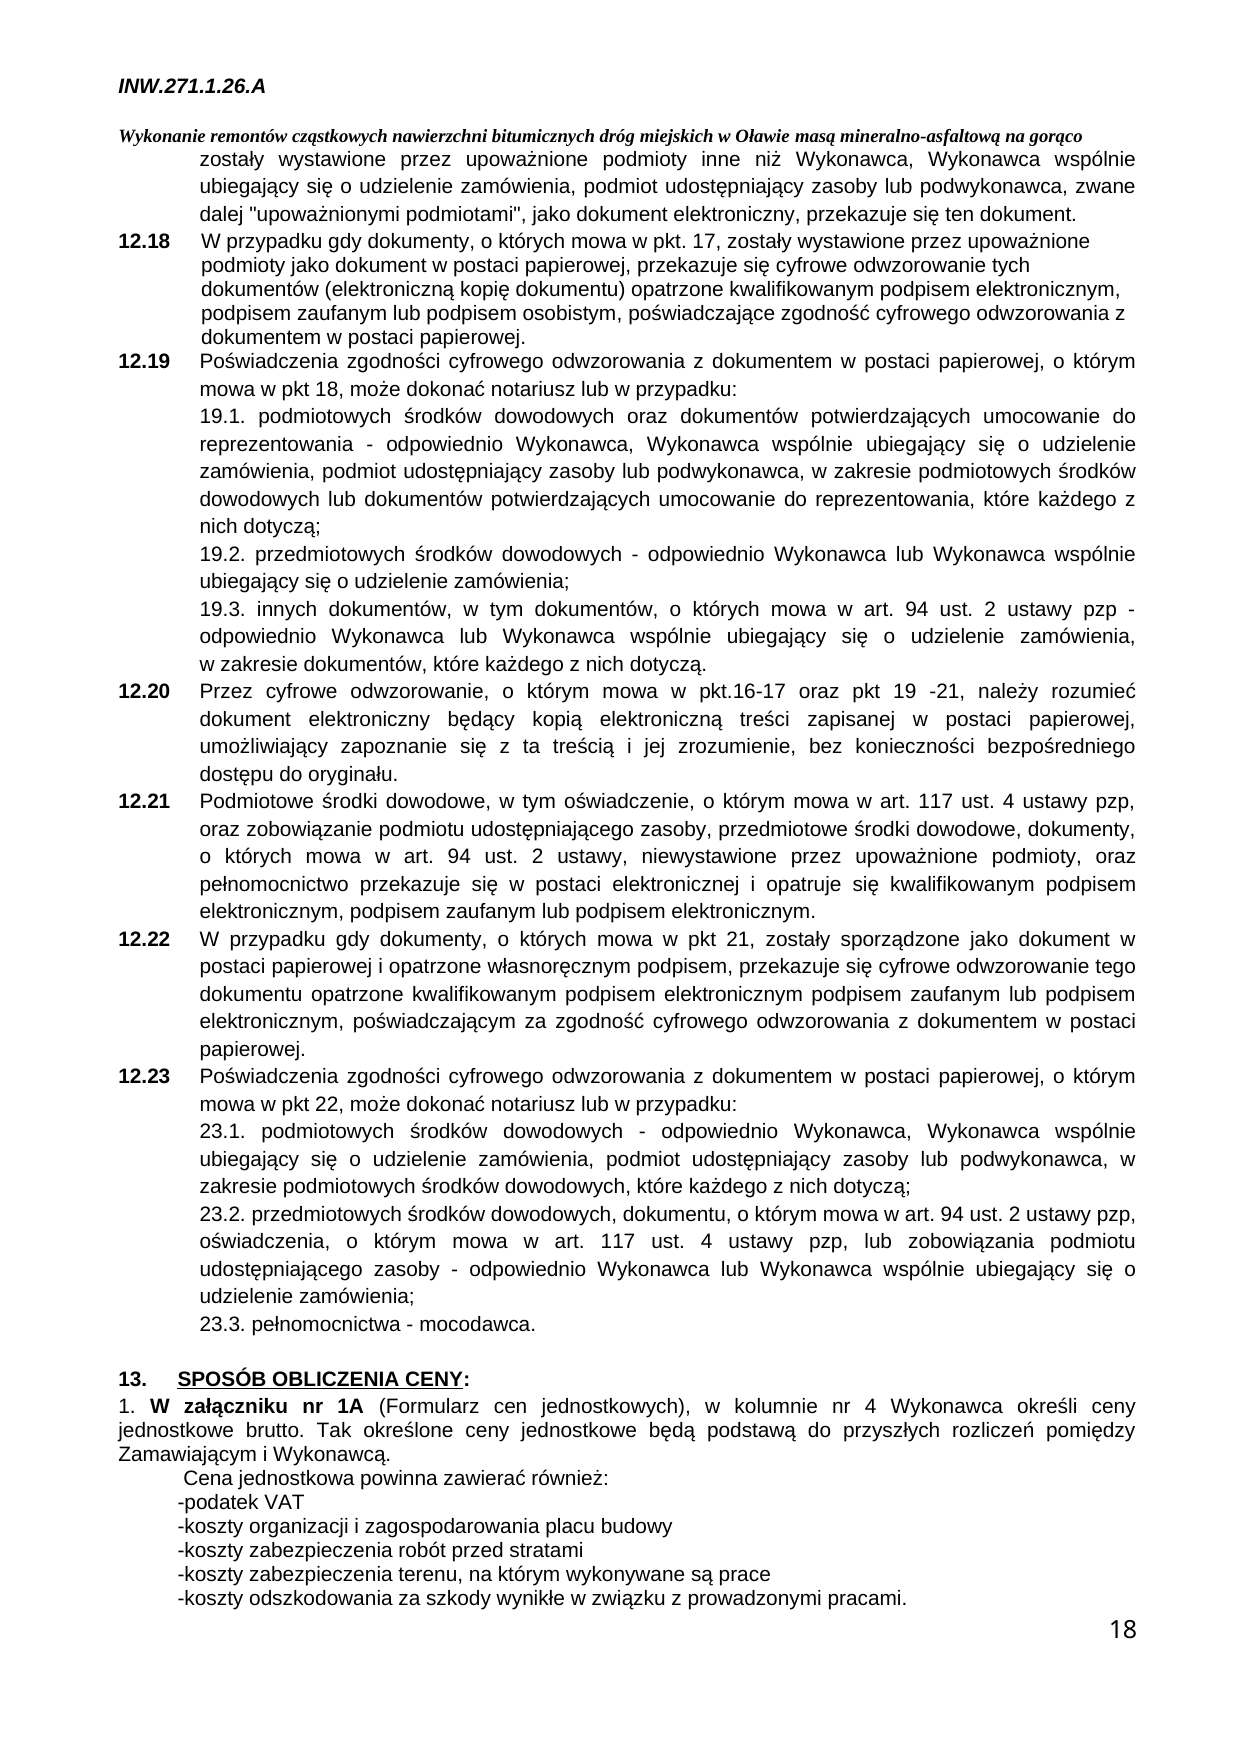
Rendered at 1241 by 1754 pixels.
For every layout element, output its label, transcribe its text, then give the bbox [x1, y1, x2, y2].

text -podatek VAT [177, 1490, 1137, 1514]
text -koszty odszkodowania za szkody wynikłe w związku z prowadzonymi pracami. [177, 1586, 1137, 1610]
list 19.3. innych dokumentów, w tym dokumentów, o których mowa w art. 94 ust. 2 ustawy pzp - odpowiednio Wykonawca lub Wykonawca wspólnie ubiegający się o udzielenie zamówienia, w zakresie dokumentów, które każdego z nich dotyczą. [199, 597, 1137, 676]
list 23.1. podmiotowych środków dowodowych - odpowiednio Wykonawca, Wykonawca wspólnie ubiegający się o udzielenie zamówienia, podmiot udostępniający zasoby lub podwykonawca, w zakresie podmiotowych środków dowodowych, które każdego z nich dotyczą; [199, 1119, 1137, 1198]
text 1. W załączniku nr 1A (Formularz cen jednostkowych), w kolumnie nr 4 Wykonawca określi ceny jednostkowe brutto. Tak określone ceny jednostkowe będą podstawą do przyszłych rozliczeń pomiędzy Zamawiającym i Wykonawcą. [118, 1394, 1137, 1466]
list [118, 147, 1137, 226]
list 19.1. podmiotowych środków dowodowych oraz dokumentów potwierdzających umocowanie do reprezentowania - odpowiednio Wykonawca, Wykonawca wspólnie ubiegający się o udzielenie zamówienia, podmiot udostępniający zasoby lub podwykonawca, w zakresie podmiotowych środków dowodowych lub dokumentów potwierdzających umocowanie do reprezentowania, które każdego z nich dotyczą; [199, 404, 1137, 538]
text -koszty organizacji i zagospodarowania placu budowy [177, 1514, 1137, 1538]
list Poświadczenia zgodności cyfrowego odwzorowania z dokumentem w postaci papierowej, o którym mowa w pkt 18, może dokonać notariusz lub w przypadku: [118, 349, 1137, 401]
list 23.3. pełnomocnictwa - mocodawca. [199, 1312, 1137, 1336]
list 19.2. przedmiotowych środków dowodowych - odpowiednio Wykonawca lub Wykonawca wspólnie ubiegający się o udzielenie zamówienia; [199, 542, 1137, 593]
list W przypadku gdy dokumenty, o których mowa w pkt. 17, zostały wystawione przez upoważnione podmioty jako dokument w postaci papierowej, przekazuje się cyfrowe odwzorowanie tych dokumentów (elektroniczną kopię dokumentu) opatrzone kwalifikowanym podpisem elektronicznym, podpisem zaufanym lub podpisem osobistym, poświadczające zgodność cyfrowego odwzorowania z dokumentem w postaci papierowej. [118, 229, 1137, 349]
text -koszty zabezpieczenia terenu, na którym wykonywane są prace [177, 1562, 1137, 1586]
list Poświadczenia zgodności cyfrowego odwzorowania z dokumentem w postaci papierowej, o którym mowa w pkt 22, może dokonać notariusz lub w przypadku: [118, 1064, 1137, 1116]
list SPOSÓB OBLICZENIA CENY: [118, 1367, 1137, 1391]
list Podmiotowe środki dowodowe, w tym oświadczenie, o którym mowa w art. 117 ust. 4 ustawy pzp, oraz zobowiązanie podmiotu udostępniającego zasoby, przedmiotowe środki dowodowe, dokumenty, o których mowa w art. 94 ust. 2 ustawy, niewystawione przez upoważnione podmioty, oraz pełnomocnictwo przekazuje się w postaci elektronicznej i opatruje się kwalifikowanym podpisem elektronicznym, podpisem zaufanym lub podpisem elektronicznym. [118, 789, 1137, 923]
list 23.2. przedmiotowych środków dowodowych, dokumentu, o którym mowa w art. 94 ust. 2 ustawy pzp, oświadczenia, o którym mowa w art. 117 ust. 4 ustawy pzp, lub zobowiązania podmiotu udostępniającego zasoby - odpowiednio Wykonawca lub Wykonawca wspólnie ubiegający się o udzielenie zamówienia; [199, 1202, 1137, 1308]
list W przypadku gdy dokumenty, o których mowa w pkt 21, zostały sporządzone jako dokument w postaci papierowej i opatrzone własnoręcznym podpisem, przekazuje się cyfrowe odwzorowanie tego dokumentu opatrzone kwalifikowanym podpisem elektronicznym podpisem zaufanym lub podpisem elektronicznym, poświadczającym za zgodność cyfrowego odwzorowania z dokumentem w postaci papierowej. [118, 927, 1137, 1061]
text -koszty zabezpieczenia robót przed stratami [177, 1538, 1137, 1562]
list Przez cyfrowe odwzorowanie, o którym mowa w pkt.16-17 oraz pkt 19 -21, należy rozumieć dokument elektroniczny będący kopią elektroniczną treści zapisanej w postaci papierowej, umożliwiający zapoznanie się z ta treścią i jej zrozumienie, bez konieczności bezpośredniego dostępu do oryginału. [118, 679, 1137, 786]
text Cena jednostkowa powinna zawierać również: [177, 1466, 1137, 1490]
